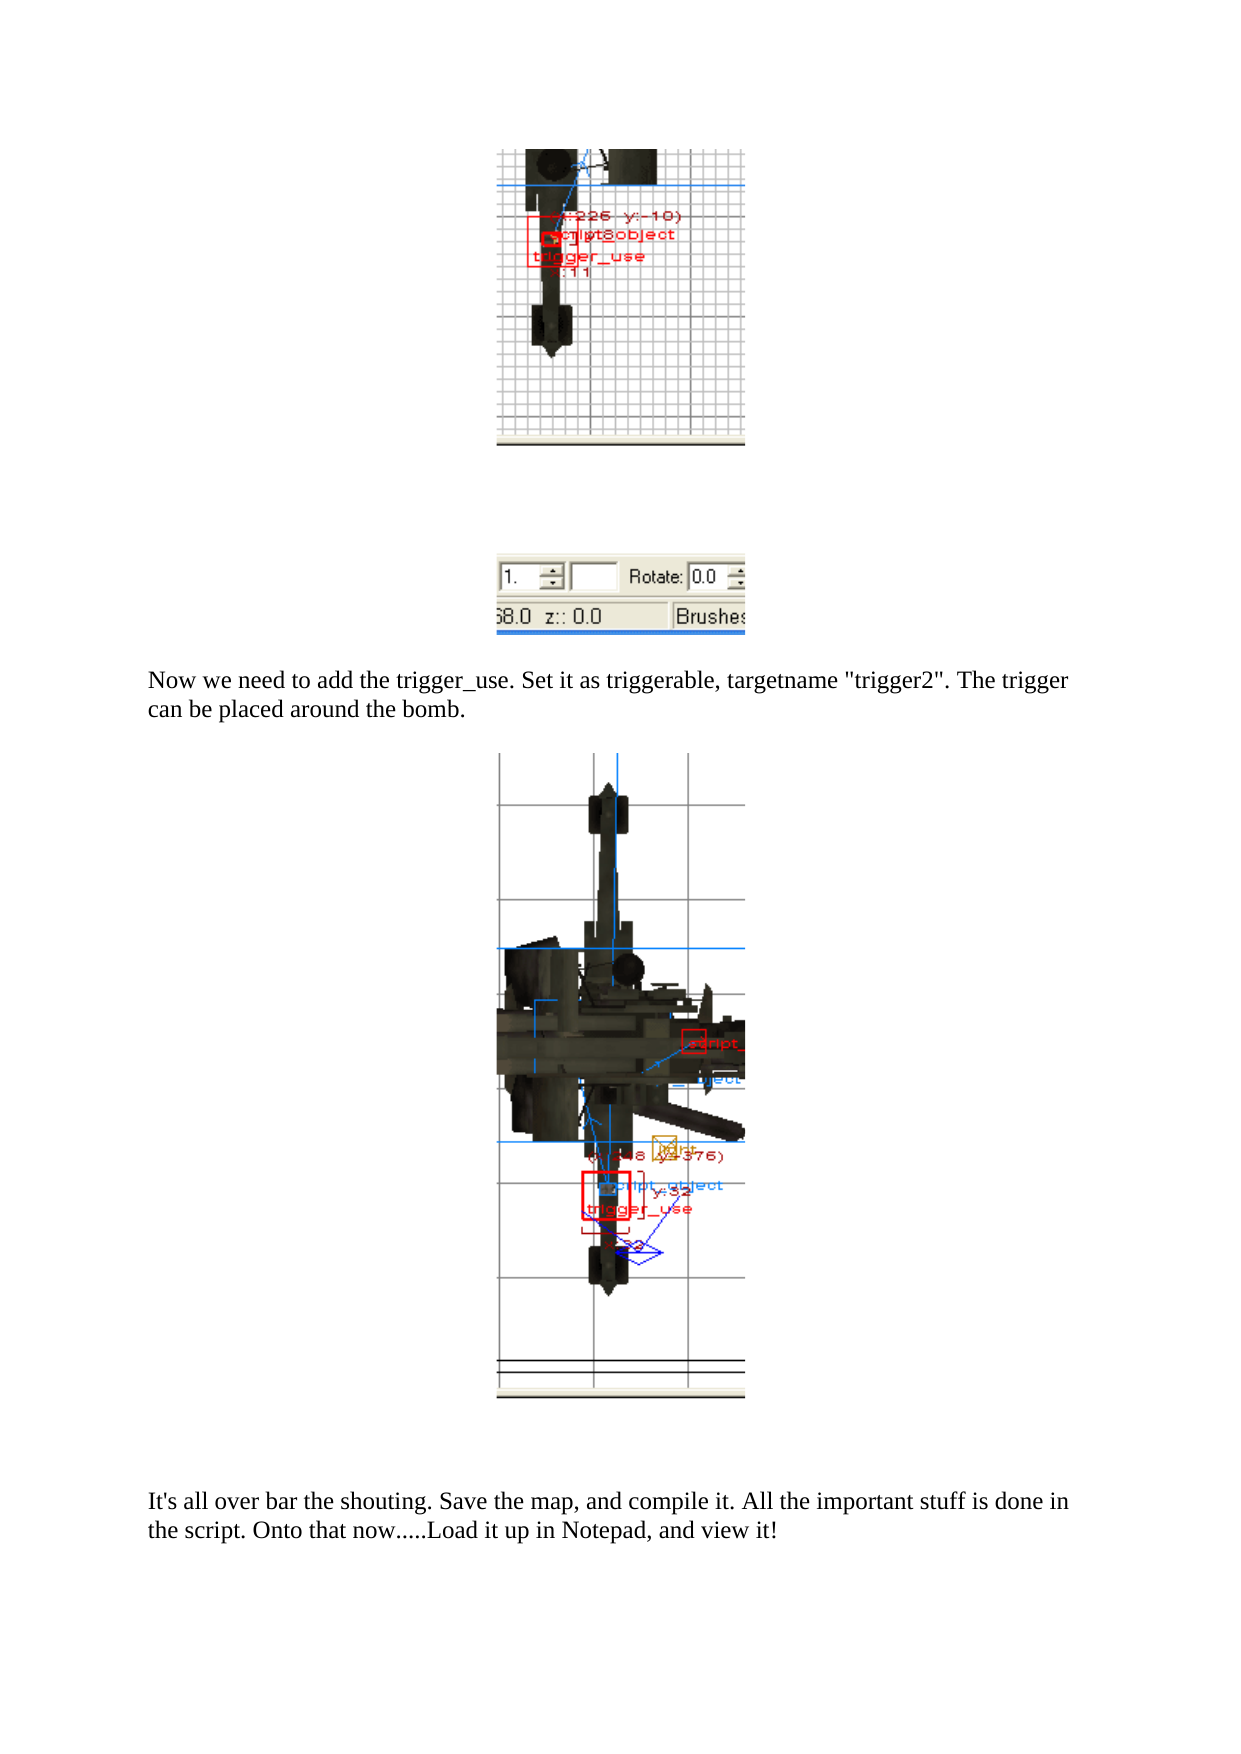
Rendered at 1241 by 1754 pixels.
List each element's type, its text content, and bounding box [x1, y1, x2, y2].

text Now we need to add the trigger_use. Set it as triggerable, targetname "trigger2". The trigger can be placed around the bomb. [148, 665, 1093, 723]
text It's all over bar the shouting. Save the map, and compile it. All the important stuff is done in the script. Onto that now.....Load it up in Notepad, and view it! [148, 1486, 1093, 1544]
picture [496, 149, 746, 635]
picture [496, 753, 746, 1456]
